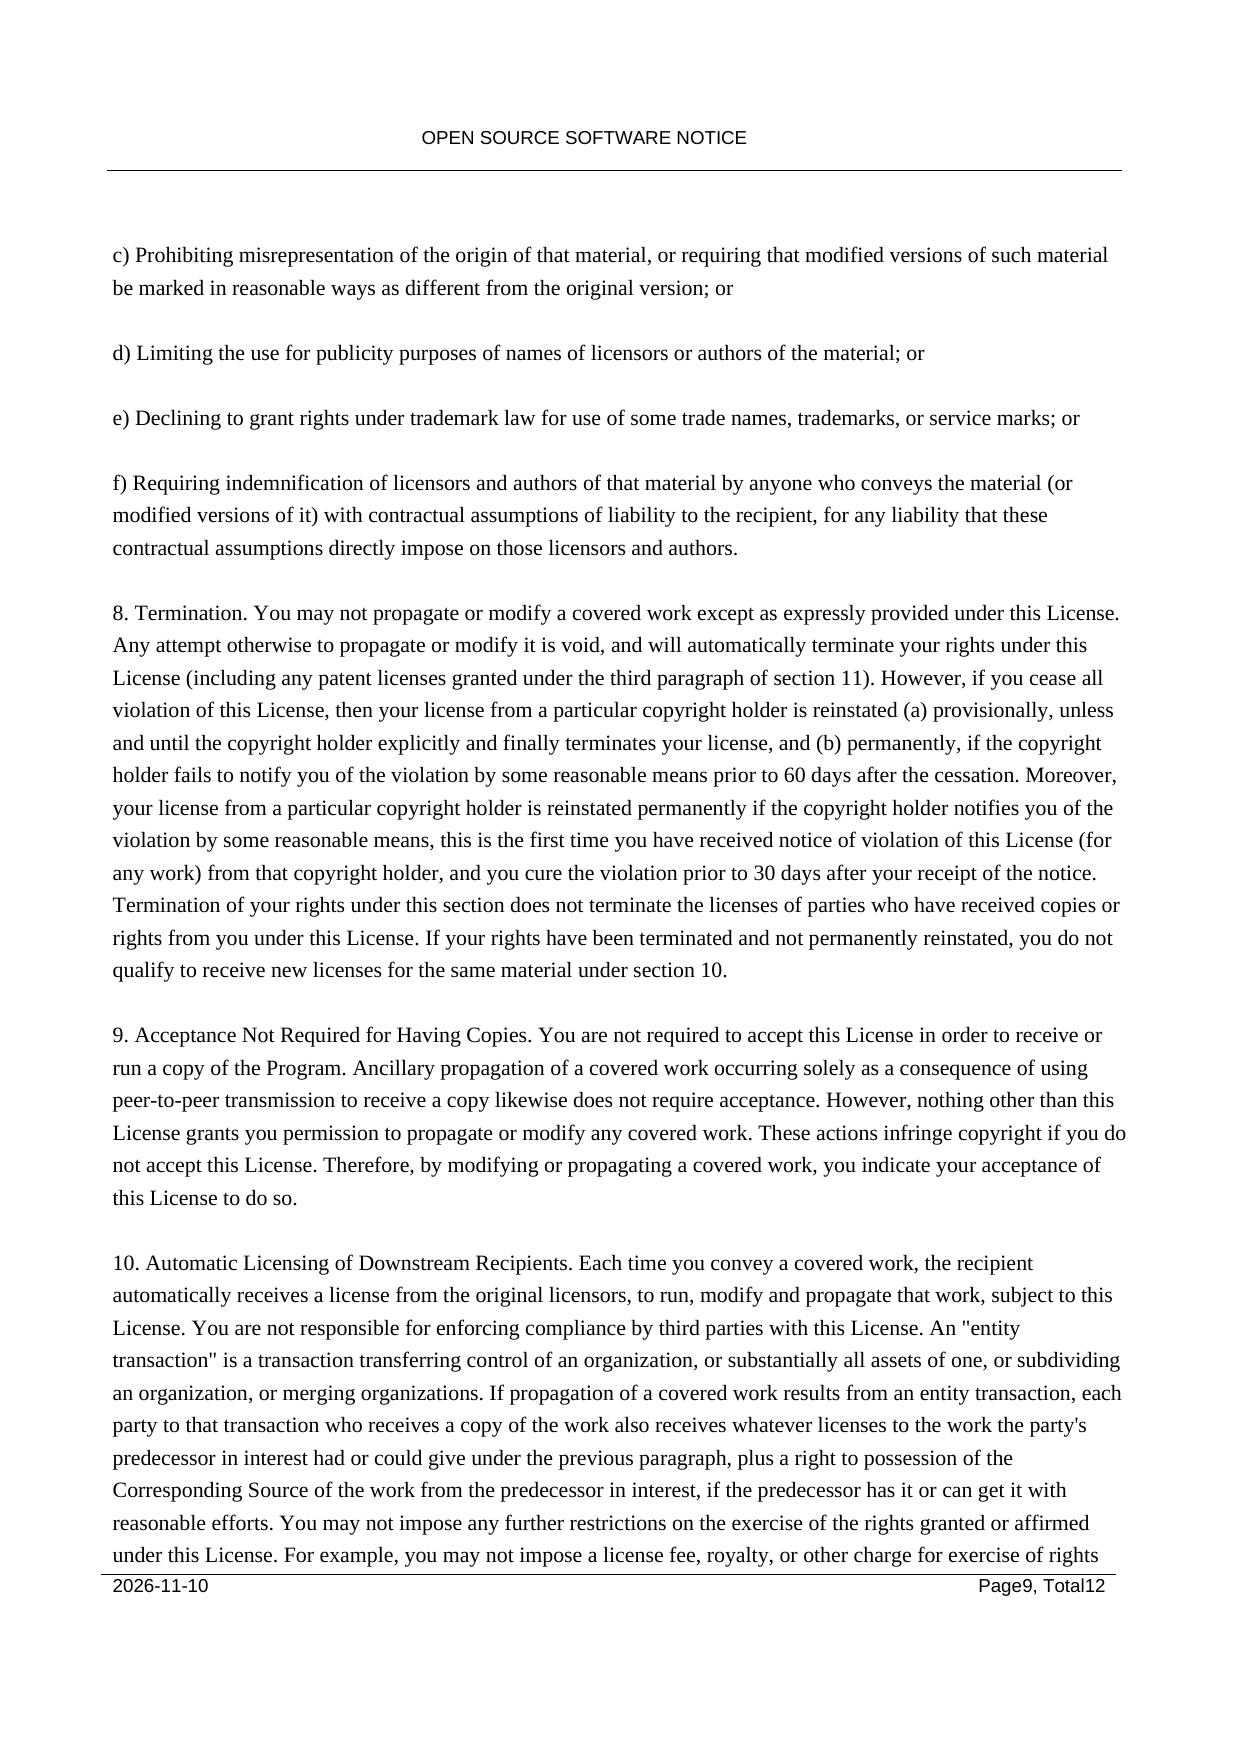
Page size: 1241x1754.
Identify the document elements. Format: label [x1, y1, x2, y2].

text [112, 206, 1128, 1571]
